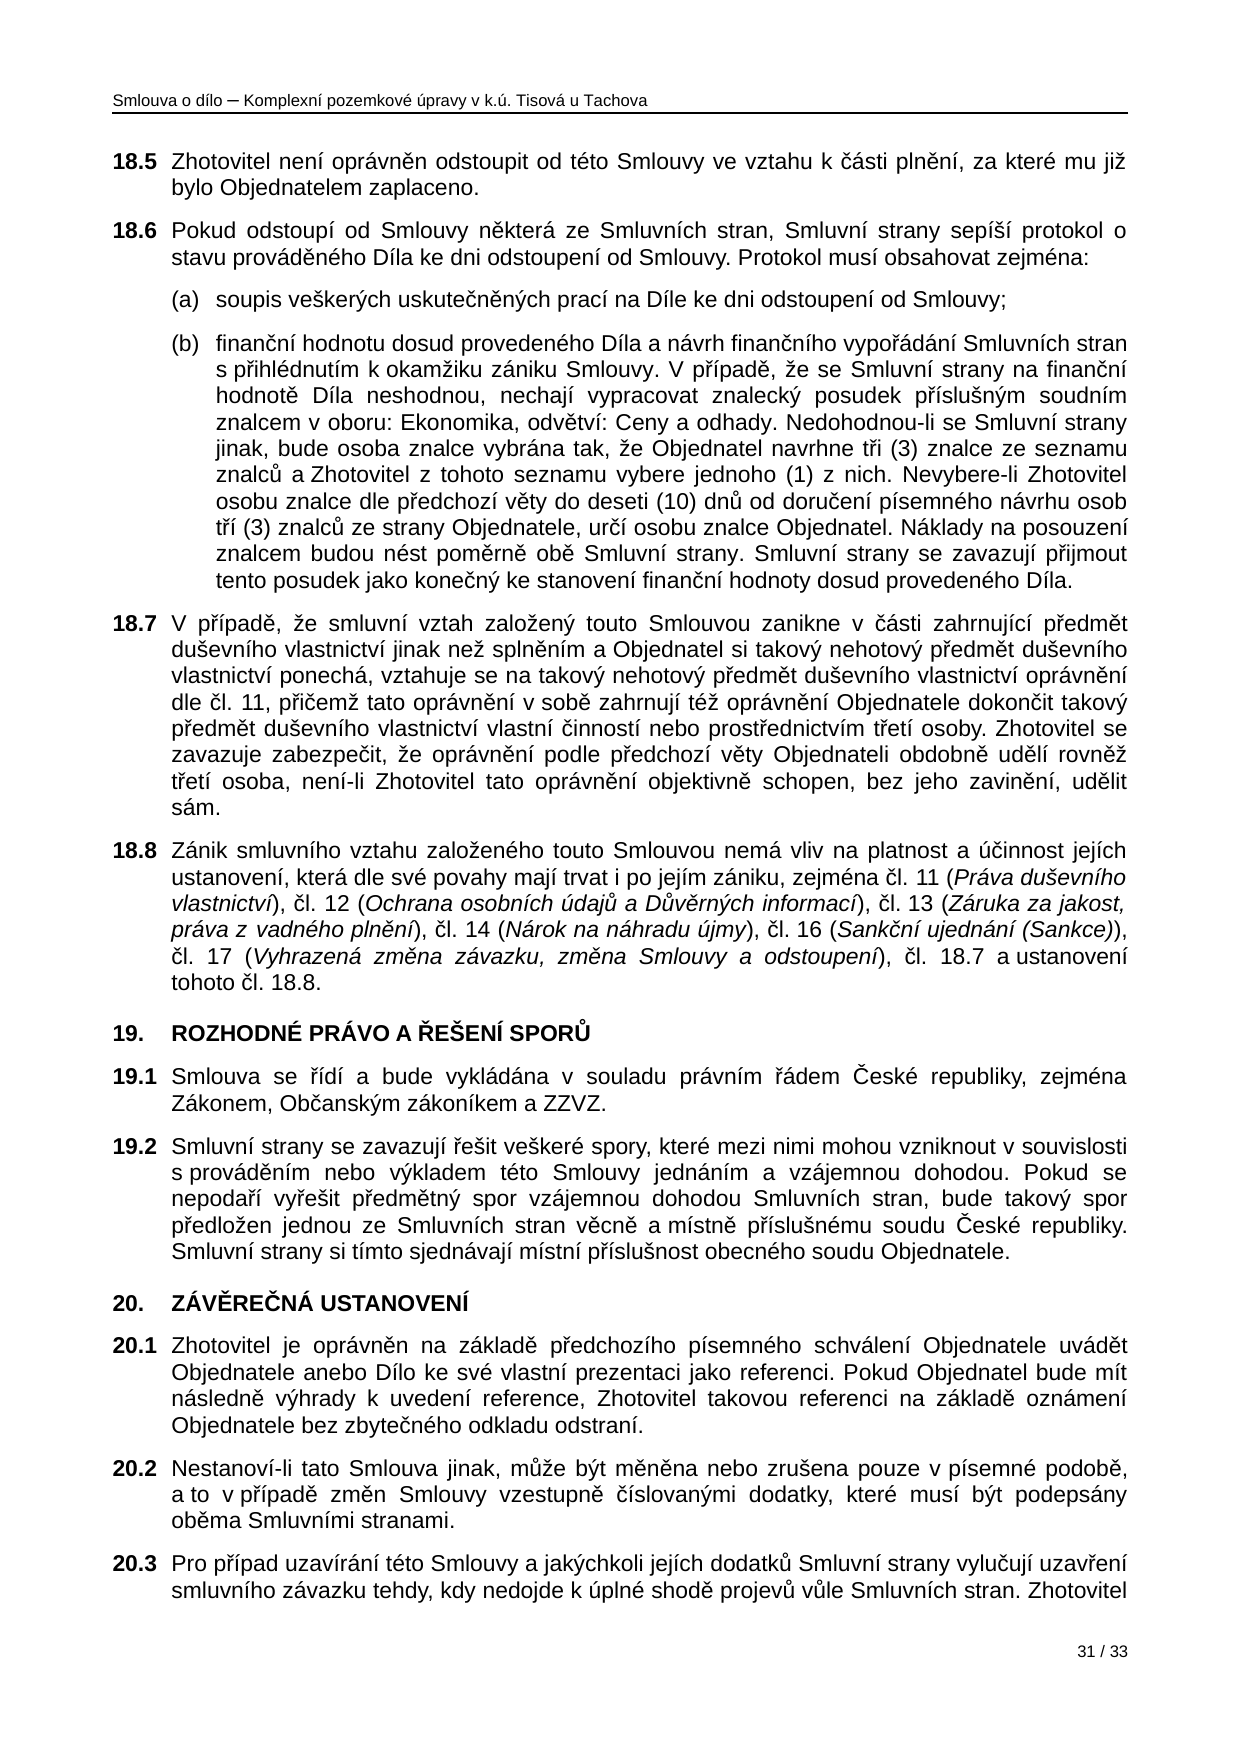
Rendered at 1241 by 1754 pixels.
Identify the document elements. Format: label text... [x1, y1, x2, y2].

text Smluvní strany se zavazují řešit veškeré spory, které mezi nimi mohou vzniknout v souvislosti s prováděním nebo výkladem této Smlouvy jednáním a vzájemnou dohodou. Pokud se nepodaří vyřešit předmětný spor vzájemnou dohodou Smluvních stran, bude takový spor předložen jednou ze Smluvních stran věcně a místně příslušnému soudu České republiky. Smluvní strany si tímto sjednávají místní příslušnost obecného soudu Objednatele. [112, 1133, 1128, 1264]
text Zánik smluvního vztahu založeného touto Smlouvou nemá vliv na platnost a účinnost jejích ustanovení, která dle své povahy mají trvat i po jejím zániku, zejména čl. 11 (Práva duševního vlastnictví), čl. 12 (Ochrana osobních údajů a Důvěrných informací), čl. 13 (Záruka za jakost, práva z vadného plnění), čl. 14 (Nárok na náhradu újmy), čl. 16 (Sankční ujednání (Sankce)), čl. 17 (Vyhrazená změna závazku, změna Smlouvy a odstoupení), čl. 18.7 a ustanovení tohoto čl. 18.8. [112, 837, 1128, 995]
text Smlouva se řídí a bude vykládána v souladu právním řádem České republiky, zejména Zákonem, Občanským zákoníkem a ZZVZ. [112, 1063, 1128, 1116]
text Zhotovitel není oprávněn odstoupit od této Smlouvy ve vztahu k části plnění, za které mu již bylo Objednatelem zaplaceno. [112, 148, 1128, 200]
text Pokud odstoupí od Smlouvy některá ze Smluvních stran, Smluvní strany sepíší protokol o stavu prováděného Díla ke dni odstoupení od Smlouvy. Protokol musí obsahovat zejména: [112, 217, 1128, 270]
text Závěrečná ustanovení [112, 1289, 1128, 1316]
text Nestanoví-li tato Smlouva jinak, může být měněna nebo zrušena pouze v písemné podobě, a to v případě změn Smlouvy vzestupně číslovanými dodatky, které musí být podepsány oběma Smluvními stranami. [112, 1454, 1128, 1534]
text Zhotovitel je oprávněn na základě předchozího písemného schválení Objednatele uvádět Objednatele anebo Dílo ke své vlastní prezentaci jako referenci. Pokud Objednatel bude mít následně výhrady k uvedení reference, Zhotovitel takovou referenci na základě oznámení Objednatele bez zbytečného odkladu odstraní. [112, 1332, 1128, 1438]
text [112, 1550, 1128, 1603]
text Rozhodné právo a řešení sporů [112, 1020, 1128, 1047]
list soupis veškerých uskutečněných prací na Díle ke dni odstoupení od Smlouvy; [171, 286, 1128, 313]
list finanční hodnotu dosud provedeného Díla a návrh finančního vypořádání Smluvních stran s přihlédnutím k okamžiku zániku Smlouvy. V případě, že se Smluvní strany na finanční hodnotě Díla neshodnou, nechají vypracovat znalecký posudek příslušným soudním znalcem v oboru: Ekonomika, odvětví: Ceny a odhady. Nedohodnou-li se Smluvní strany jinak, bude osoba znalce vybrána tak, že Objednatel navrhne tři (3) znalce ze seznamu znalců a Zhotovitel z tohoto seznamu vybere jednoho (1) z nich. Nevybere-li Zhotovitel osobu znalce dle předchozí věty do deseti (10) dnů od doručení písemného návrhu osob tří (3) znalců ze strany Objednatele, určí osobu znalce Objednatel. Náklady na posouzení znalcem budou nést poměrně obě Smluvní strany. Smluvní strany se zavazují přijmout tento posudek jako konečný ke stanovení finanční hodnoty dosud provedeného Díla. [171, 329, 1128, 593]
text V případě, že smluvní vztah založený touto Smlouvou zanikne v části zahrnující předmět duševního vlastnictví jinak než splněním a Objednatel si takový nehotový předmět duševního vlastnictví ponechá, vztahuje se na takový nehotový předmět duševního vlastnictví oprávnění dle čl. 11, přičemž tato oprávnění v sobě zahrnují též oprávnění Objednatele dokončit takový předmět duševního vlastnictví vlastní činností nebo prostřednictvím třetí osoby. Zhotovitel se zavazuje zabezpečit, že oprávnění podle předchozí věty Objednateli obdobně udělí rovněž třetí osoba, není-li Zhotovitel tato oprávnění objektivně schopen, bez jeho zavinění, udělit sám. [112, 610, 1128, 821]
